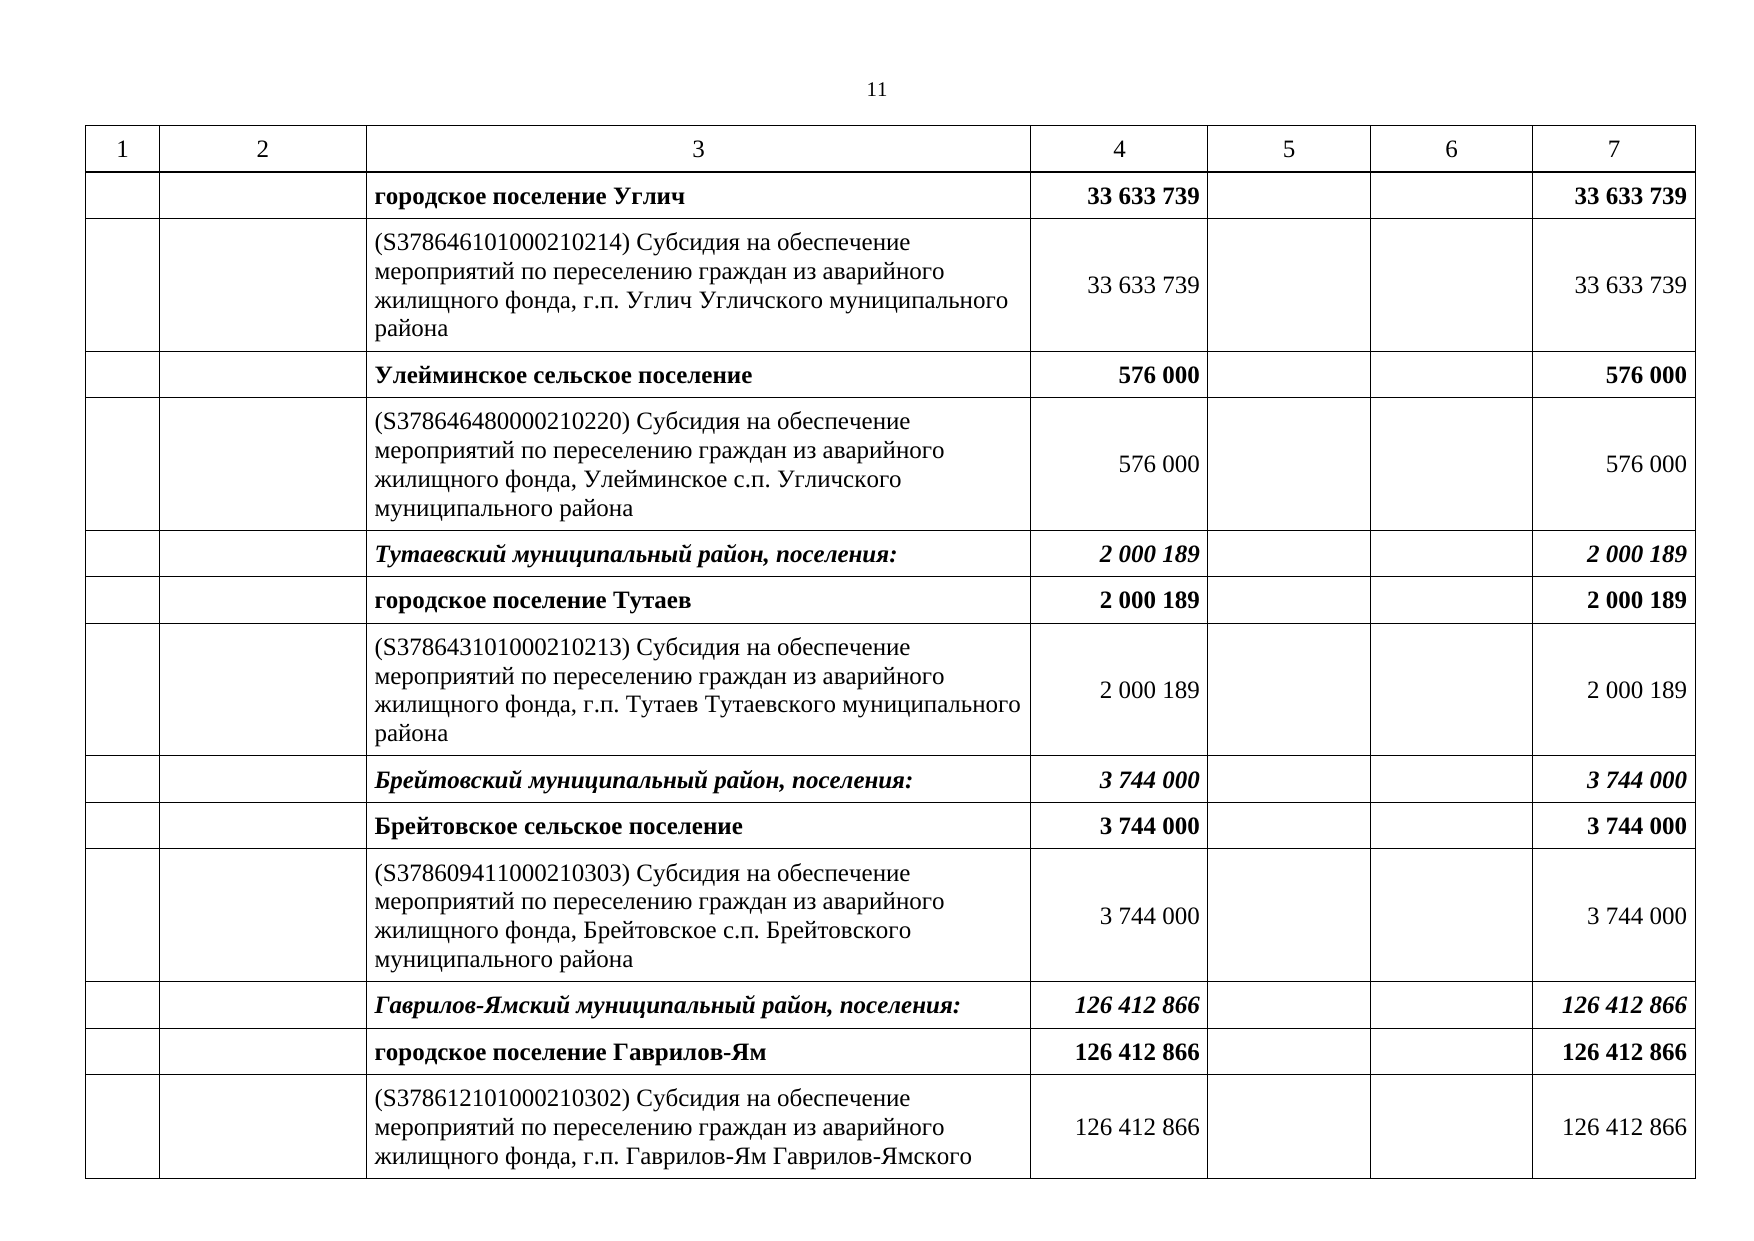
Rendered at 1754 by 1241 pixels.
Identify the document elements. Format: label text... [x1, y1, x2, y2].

table_cell 3 744 000 [1533, 803, 1695, 848]
table_cell [1371, 173, 1532, 218]
table_header [1031, 126, 1207, 171]
table_cell городское поселение Тутаев [367, 577, 1030, 623]
table_cell 33 633 739 [1031, 173, 1207, 218]
table_cell 576 000 [1533, 352, 1695, 397]
table_cell [86, 849, 159, 981]
table_cell 126 412 866 [1533, 1075, 1695, 1178]
table_cell [1371, 398, 1532, 530]
table_cell [160, 531, 366, 576]
table_cell [86, 803, 159, 848]
table_cell [86, 577, 159, 623]
table_cell [1208, 173, 1370, 218]
table_cell 2 000 189 [1533, 531, 1695, 576]
table_cell [1208, 849, 1370, 981]
table_cell 33 633 739 [1031, 219, 1207, 351]
table_cell (S378609411000210303) Субсидия на обеспечение мероприятий по переселению граждан из аварийного жилищного фонда, Брейтовское с.п. Брейтовского муниципального района [367, 849, 1030, 981]
table_cell 126 412 866 [1031, 1029, 1207, 1074]
table_cell [1208, 756, 1370, 802]
table_cell [1371, 352, 1532, 397]
table_cell 3 744 000 [1031, 803, 1207, 848]
table_cell [1371, 219, 1532, 351]
table_cell [1208, 1075, 1370, 1178]
table_cell 33 633 739 [1533, 219, 1695, 351]
table_cell 576 000 [1031, 352, 1207, 397]
table_cell [1371, 624, 1532, 755]
table_header [1208, 126, 1370, 171]
table_cell [86, 756, 159, 802]
table_cell [1208, 624, 1370, 755]
table_cell [86, 531, 159, 576]
table_cell [86, 219, 159, 351]
table_header [160, 126, 366, 171]
table_cell [1208, 803, 1370, 848]
table_cell 33 633 739 [1533, 173, 1695, 218]
table_header [1533, 126, 1695, 171]
table_cell [1371, 531, 1532, 576]
table_cell [160, 849, 366, 981]
table_cell [1208, 577, 1370, 623]
table_cell Брейтовский муниципальный район, поселения: [367, 756, 1030, 802]
table_cell [1371, 803, 1532, 848]
table_cell [1208, 1029, 1370, 1074]
table_cell 2 000 189 [1031, 577, 1207, 623]
table_cell [1371, 1075, 1532, 1178]
table_cell [160, 982, 366, 1027]
table_cell 2 000 189 [1533, 577, 1695, 623]
table_cell [1371, 982, 1532, 1027]
table_cell 3 744 000 [1533, 849, 1695, 981]
table_cell (S378646101000210214) Субсидия на обеспечение мероприятий по переселению граждан из аварийного жилищного фонда, г.п. Углич Угличского муниципального района [367, 219, 1030, 351]
table_header [1371, 126, 1532, 171]
table_cell Гаврилов-Ямский муниципальный район, поселения: [367, 982, 1030, 1027]
table_cell [86, 398, 159, 530]
table_cell (S378646480000210220) Субсидия на обеспечение мероприятий по переселению граждан из аварийного жилищного фонда, Улейминское с.п. Угличского муниципального района [367, 398, 1030, 530]
table_cell 3 744 000 [1031, 756, 1207, 802]
table_cell 126 412 866 [1533, 982, 1695, 1027]
table_cell [1208, 352, 1370, 397]
table_cell 2 000 189 [1031, 531, 1207, 576]
table_cell [160, 173, 366, 218]
table_cell городское поселение Углич [367, 173, 1030, 218]
table_cell 576 000 [1031, 398, 1207, 530]
table_cell [160, 577, 366, 623]
table_cell [1208, 219, 1370, 351]
table_cell 3 744 000 [1031, 849, 1207, 981]
table_cell Улейминское сельское поселение [367, 352, 1030, 397]
table_cell 2 000 189 [1031, 624, 1207, 755]
table_cell [86, 352, 159, 397]
table_cell [160, 352, 366, 397]
table_cell [160, 219, 366, 351]
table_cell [367, 1075, 1030, 1178]
table_cell [1371, 1029, 1532, 1074]
table_cell [160, 1075, 366, 1178]
table_header [367, 126, 1030, 171]
table_cell [1208, 531, 1370, 576]
table_cell [1371, 756, 1532, 802]
table_cell 576 000 [1533, 398, 1695, 530]
table_cell Брейтовское сельское поселение [367, 803, 1030, 848]
table_cell [1371, 849, 1532, 981]
table_cell [86, 1029, 159, 1074]
table_cell [160, 624, 366, 755]
table_cell [160, 398, 366, 530]
table_cell [160, 1029, 366, 1074]
table_cell [1208, 398, 1370, 530]
table_cell [160, 756, 366, 802]
table_cell (S378643101000210213) Субсидия на обеспечение мероприятий по переселению граждан из аварийного жилищного фонда, г.п. Тутаев Тутаевского муниципального района [367, 624, 1030, 755]
table_cell [86, 982, 159, 1027]
table_cell [86, 173, 159, 218]
table_cell 3 744 000 [1533, 756, 1695, 802]
table_cell [1371, 577, 1532, 623]
table_cell [86, 624, 159, 755]
table_cell 126 412 866 [1031, 1075, 1207, 1178]
table_cell городское поселение Гаврилов-Ям [367, 1029, 1030, 1074]
table_cell 2 000 189 [1533, 624, 1695, 755]
table_cell [1208, 982, 1370, 1027]
table_cell Тутаевский муниципальный район, поселения: [367, 531, 1030, 576]
table_header [86, 126, 159, 171]
table_cell 126 412 866 [1533, 1029, 1695, 1074]
table_cell 126 412 866 [1031, 982, 1207, 1027]
table_cell [160, 803, 366, 848]
table_cell [86, 1075, 159, 1178]
